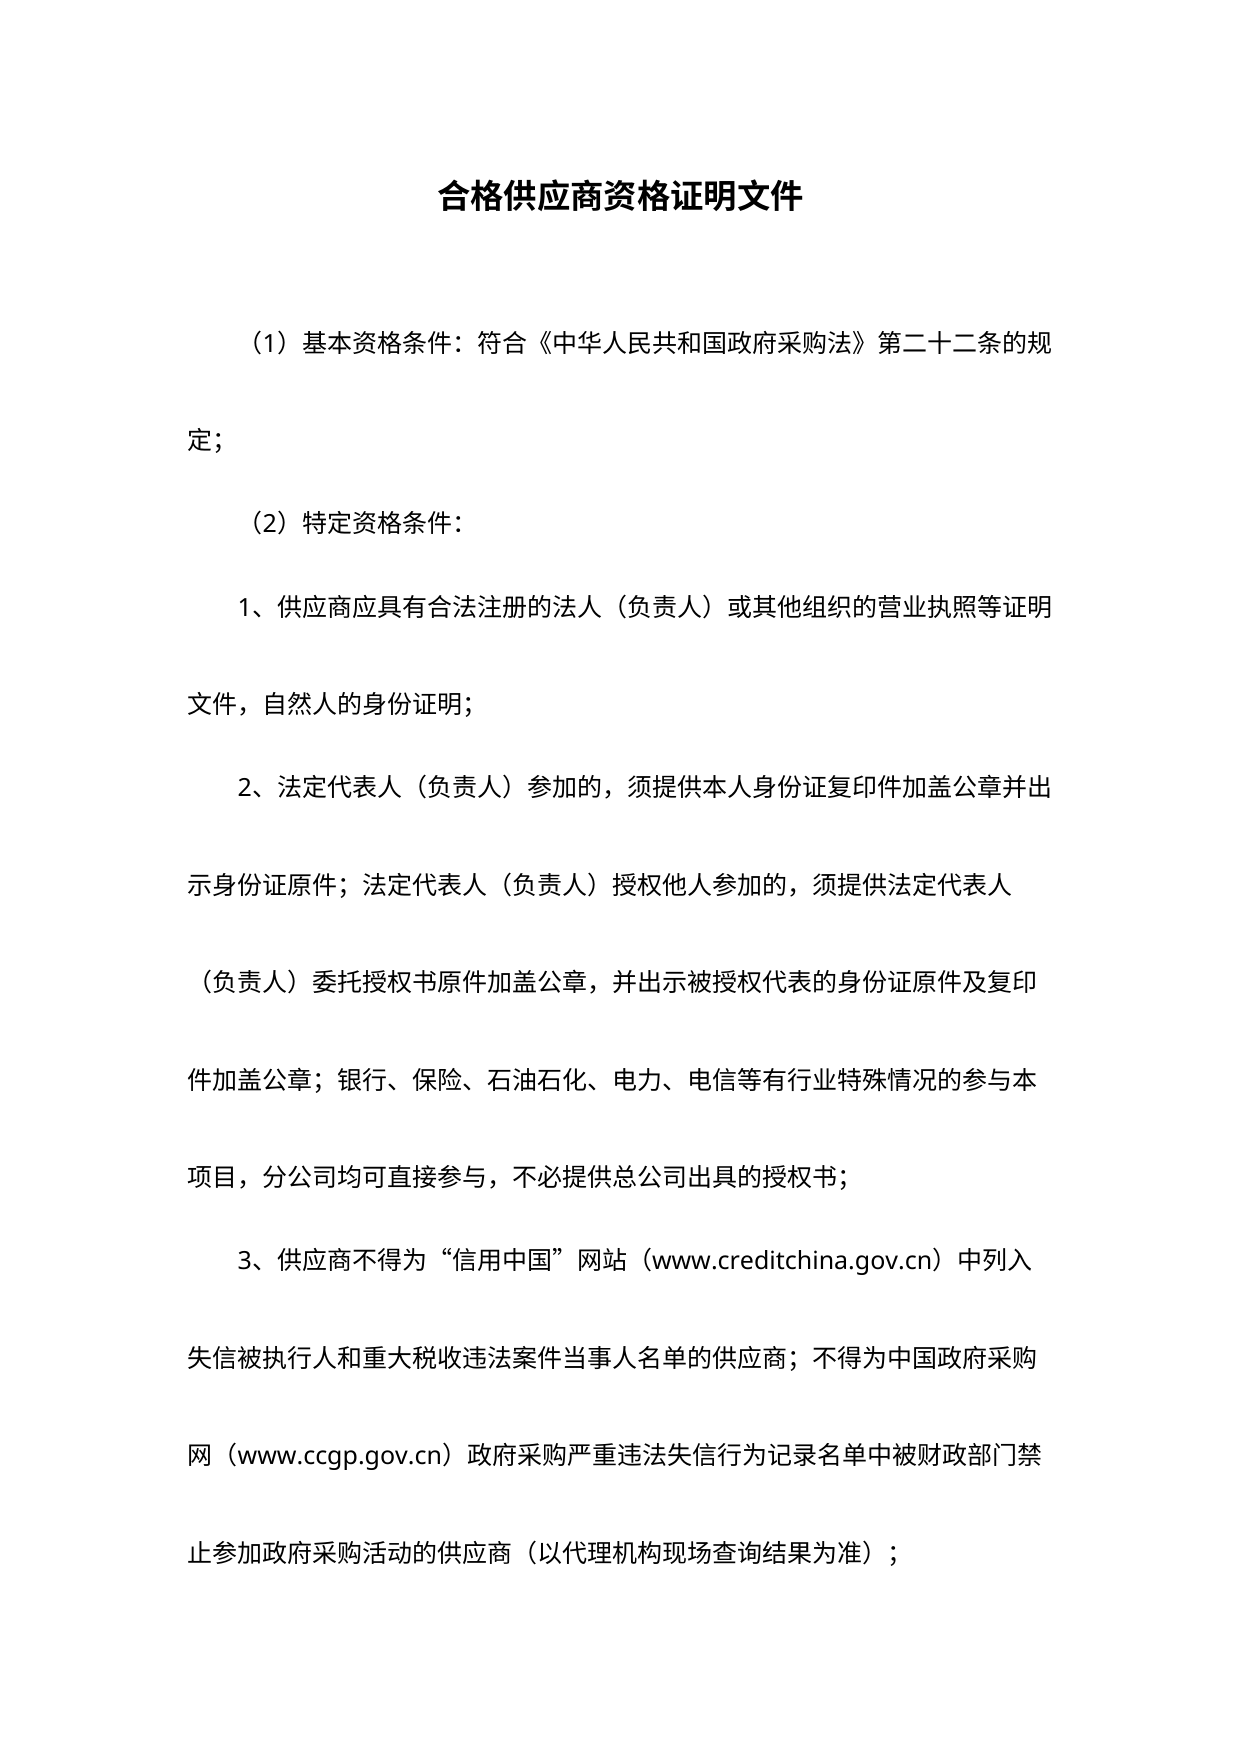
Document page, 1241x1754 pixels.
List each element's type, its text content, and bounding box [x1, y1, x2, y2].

text 合格供应商资格证明文件 [187, 162, 1053, 227]
text （1）基本资格条件：符合《中华人民共和国政府采购法》第二十二条的规定； [187, 309, 1053, 471]
text 2、法定代表人（负责人）参加的，须提供本人身份证复印件加盖公章并出示身份证原件；法定代表人（负责人）授权他人参加的，须提供法定代表人（负责人）委托授权书原件加盖公章，并出示被授权代表的身份证原件及复印件加盖公章；银行、保险、石油石化、电力、电信等有行业特殊情况的参与本项目，分公司均可直接参与，不必提供总公司出具的授权书； [187, 753, 1053, 1208]
text 1、供应商应具有合法注册的法人（负责人）或其他组织的营业执照等证明文件，自然人的身份证明； [187, 573, 1053, 735]
text （2）特定资格条件： [187, 489, 1053, 554]
text 3、供应商不得为“信用中国”网站（www.creditchina.gov.cn）中列入失信被执行人和重大税收违法案件当事人名单的供应商；不得为中国政府采购网（www.ccgp.gov.cn）政府采购严重违法失信行为记录名单中被财政部门禁止参加政府采购活动的供应商（以代理机构现场查询结果为准）； [187, 1226, 1053, 1584]
